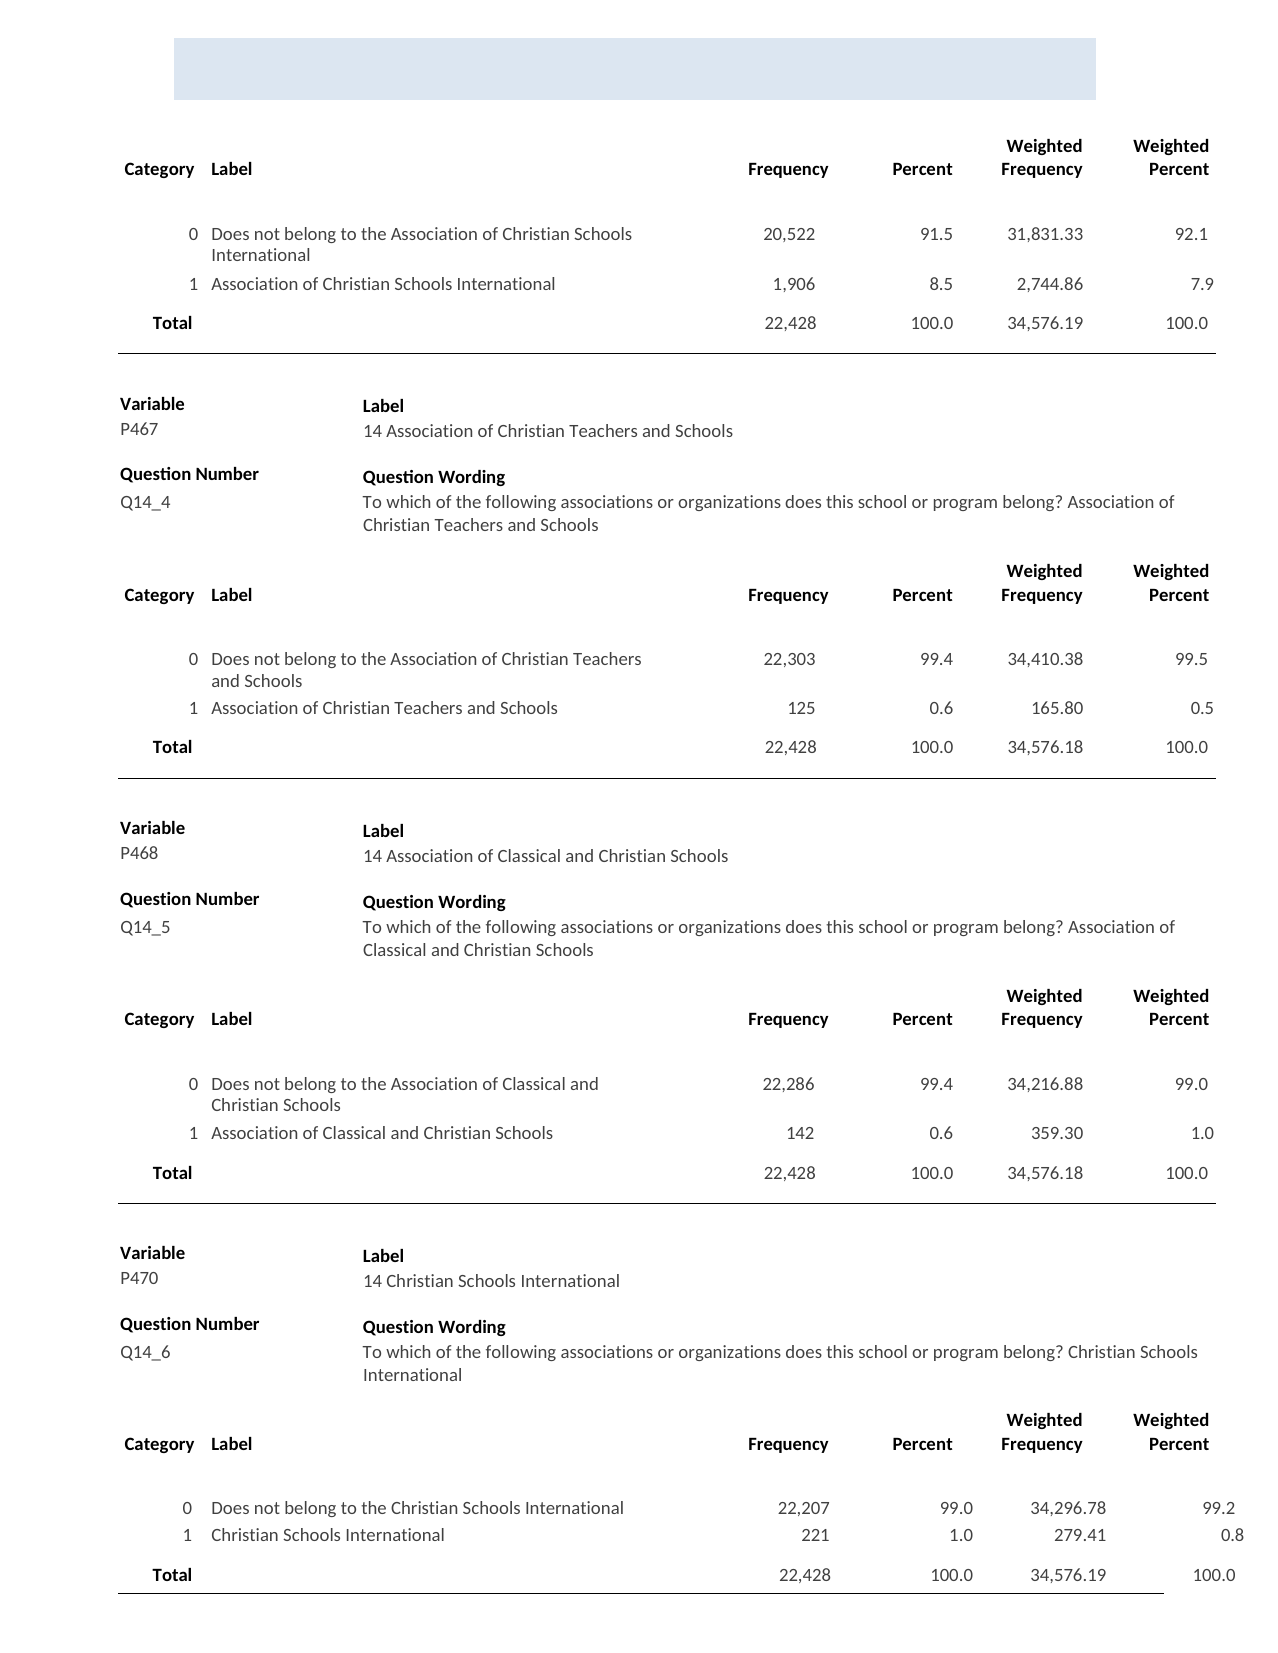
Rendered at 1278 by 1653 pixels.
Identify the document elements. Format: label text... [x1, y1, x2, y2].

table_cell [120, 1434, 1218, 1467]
text 14 Association of Classical and Christian Schools [363, 844, 1206, 867]
text Q14_6 To which of the following associations or organizations does this school or program belong? Christian Schools [120, 1340, 1206, 1363]
text Question Number [120, 888, 265, 910]
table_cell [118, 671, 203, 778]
text Q14_5 To which of the following associations or organizations does this school or program belong? Association of [120, 915, 1206, 938]
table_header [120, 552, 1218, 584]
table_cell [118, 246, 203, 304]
text Q14_4 To which of the following associations or organizations does this school or program belong? Association of [120, 490, 1206, 513]
text International [363, 1363, 1206, 1386]
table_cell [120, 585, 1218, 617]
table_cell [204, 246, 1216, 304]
text P468 [120, 842, 187, 864]
text Question Wording [363, 1315, 1206, 1338]
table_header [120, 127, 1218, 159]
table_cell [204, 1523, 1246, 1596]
text 14 Association of Christian Teachers and Schools [363, 419, 1206, 442]
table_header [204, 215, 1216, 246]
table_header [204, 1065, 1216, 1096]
text Variable [120, 1242, 192, 1264]
text Question Number [120, 463, 265, 485]
text Question Number [120, 1313, 265, 1335]
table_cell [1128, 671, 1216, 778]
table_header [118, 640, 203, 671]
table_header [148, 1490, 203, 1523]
text Label [363, 1244, 1206, 1267]
text Christian Teachers and Schools [363, 513, 1206, 536]
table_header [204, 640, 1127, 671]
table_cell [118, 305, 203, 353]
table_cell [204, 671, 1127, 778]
text Question Wording [363, 890, 1206, 913]
text Question Wording [363, 465, 1206, 488]
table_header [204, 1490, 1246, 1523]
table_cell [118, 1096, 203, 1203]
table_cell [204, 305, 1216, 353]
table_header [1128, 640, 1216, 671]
text Variable [120, 392, 192, 415]
text Classical and Christian Schools [363, 938, 1206, 961]
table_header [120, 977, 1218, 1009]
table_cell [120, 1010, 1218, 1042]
text Label [363, 819, 1206, 842]
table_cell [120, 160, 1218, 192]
text 14 Christian Schools International [363, 1269, 1206, 1292]
text Label [363, 394, 1206, 417]
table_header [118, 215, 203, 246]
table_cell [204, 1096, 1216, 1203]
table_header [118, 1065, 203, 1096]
text P470 [120, 1267, 187, 1289]
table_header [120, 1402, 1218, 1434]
text Variable [120, 817, 192, 839]
text P467 [120, 417, 187, 439]
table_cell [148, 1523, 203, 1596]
